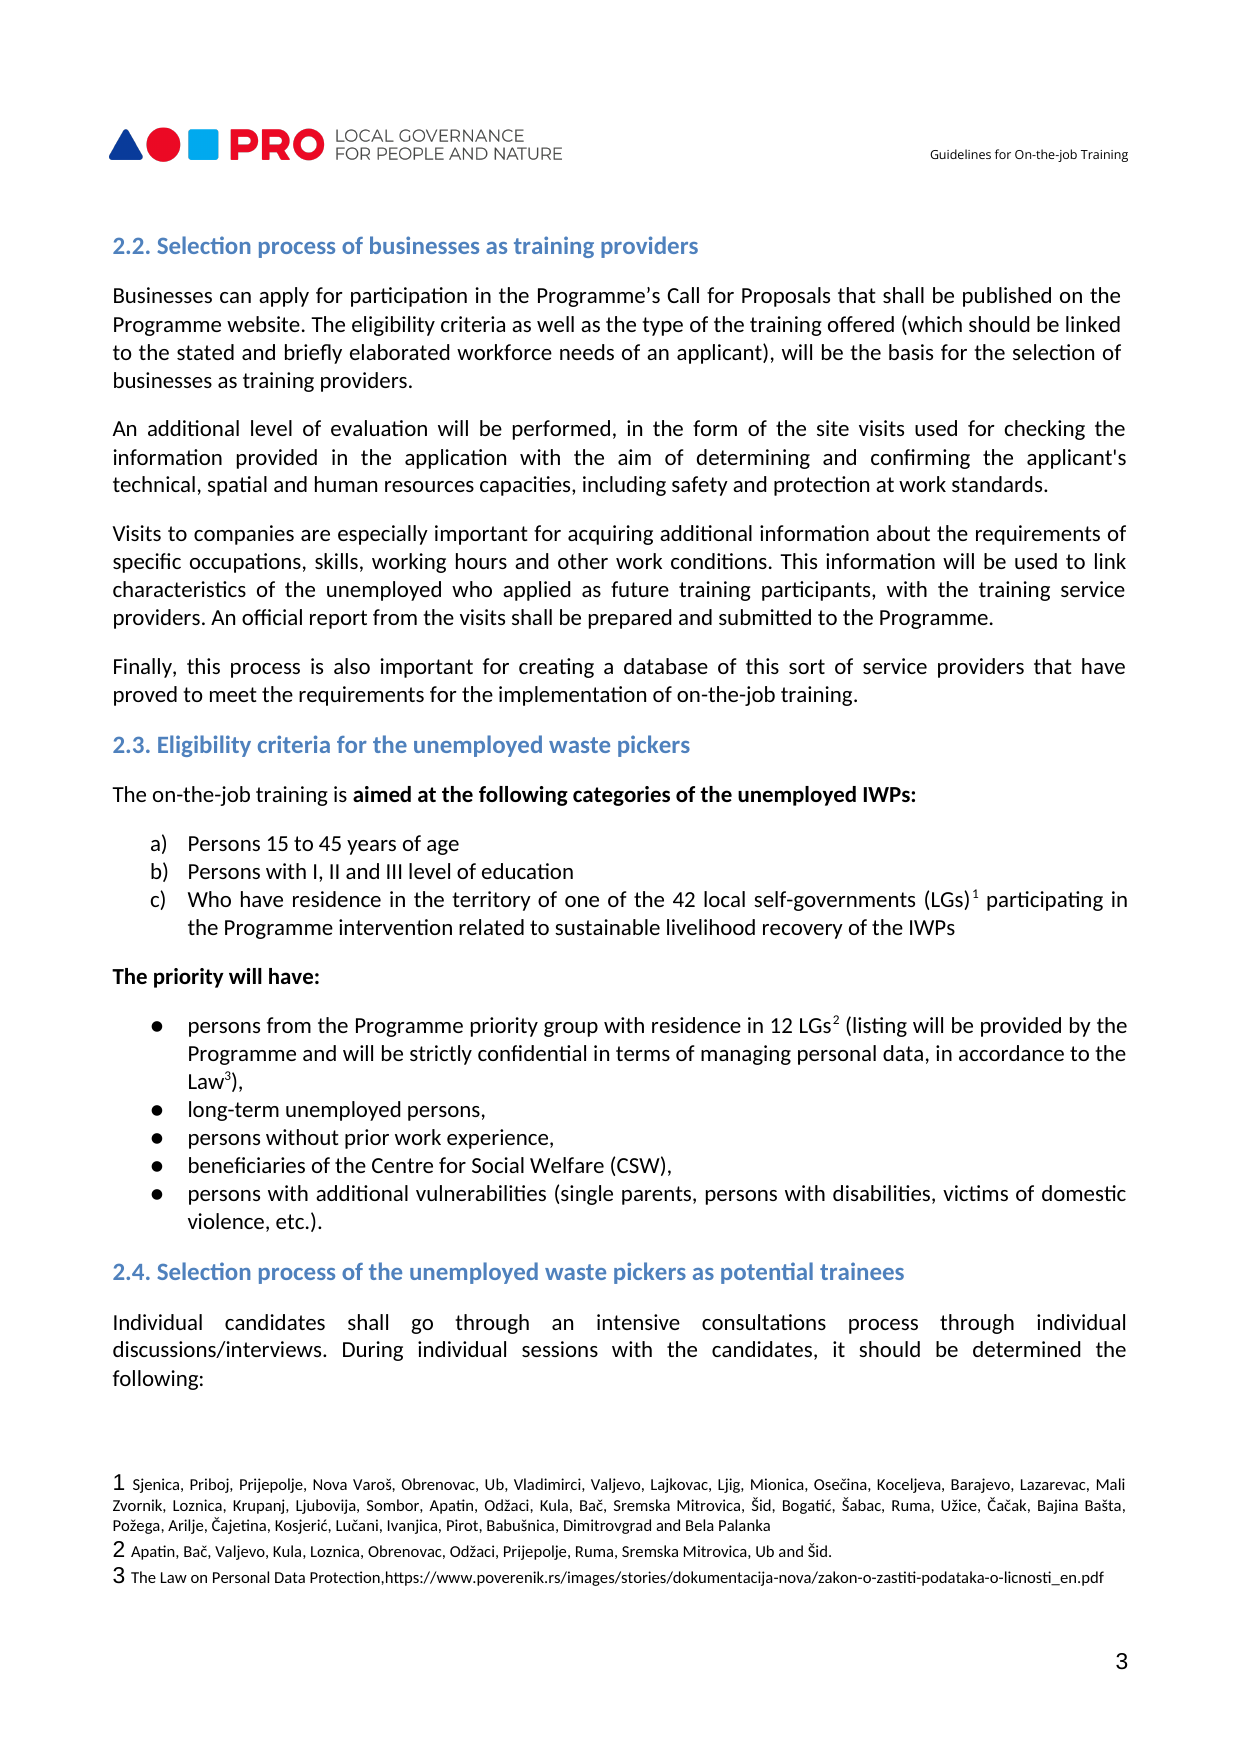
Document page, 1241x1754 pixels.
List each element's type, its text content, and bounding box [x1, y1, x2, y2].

list Persons 15 to 45 years of age [150, 829, 1128, 857]
list persons without prior work experience, [150, 1123, 1128, 1151]
text Individual candidates shall go through an intensive consultations process through individual discussions/interviews. During individual sessions with the candidates, it should be determined the following: [112, 1308, 1128, 1392]
list Who have residence in the territory of one of the 42 local self-governments (LGs) participating in the Programme intervention related to sustainable livelihood recovery of the IWPs [150, 886, 1128, 942]
list long-term unemployed persons, [150, 1095, 1128, 1123]
text The priority will have: [112, 962, 1128, 990]
picture [93, 117, 599, 174]
text 2.3. Eligibility criteria for the unemployed waste pickers [112, 729, 1128, 760]
list persons with additional vulnerabilities (single parents, persons with disabilities, victims of domestic violence, etc.). [150, 1179, 1128, 1235]
text The on-the-job training is aimed at the following categories of the unemployed IWPs: [112, 781, 1128, 809]
list Persons with I, II and III level of education [150, 857, 1128, 886]
text Visits to companies are especially important for acquiring additional information about the requirements of specific occupations, skills, working hours and other work conditions. This information will be used to link characteristics of the unemployed who applied as future training participants, with the training service providers. An official report from the visits shall be prepared and submitted to the Programme. [112, 519, 1128, 632]
subtitle 2.2. Selection process of businesses as training providers [112, 230, 1128, 261]
text An additional level of evaluation will be performed, in the form of the site visits used for checking the information provided in the application with the aim of determining and confirming the applicant's technical, spatial and human resources capacities, including safety and protection at work standards. [112, 414, 1128, 499]
list beneficiaries of the Centre for Social Welfare (CSW), [150, 1151, 1128, 1179]
text Finally, this process is also important for creating a database of this sort of service providers that have proved to meet the requirements for the implementation of on-the-job training. [112, 652, 1128, 708]
text Businesses can apply for participation in the Programme’s Call for Proposals that shall be published on the Programme website. The eligibility criteria as well as the type of the training offered (which should be linked to the stated and briefly elaborated workforce needs of an applicant), will be the basis for the selection of businesses as training providers. [112, 282, 1123, 394]
text 2.4. Selection process of the unemployed waste pickers as potential trainees [112, 1256, 1128, 1287]
list persons from the Programme priority group with residence in 12 LGs (listing will be provided by the Programme and will be strictly confidential in terms of managing personal data, in accordance to the Law), [150, 1011, 1128, 1095]
